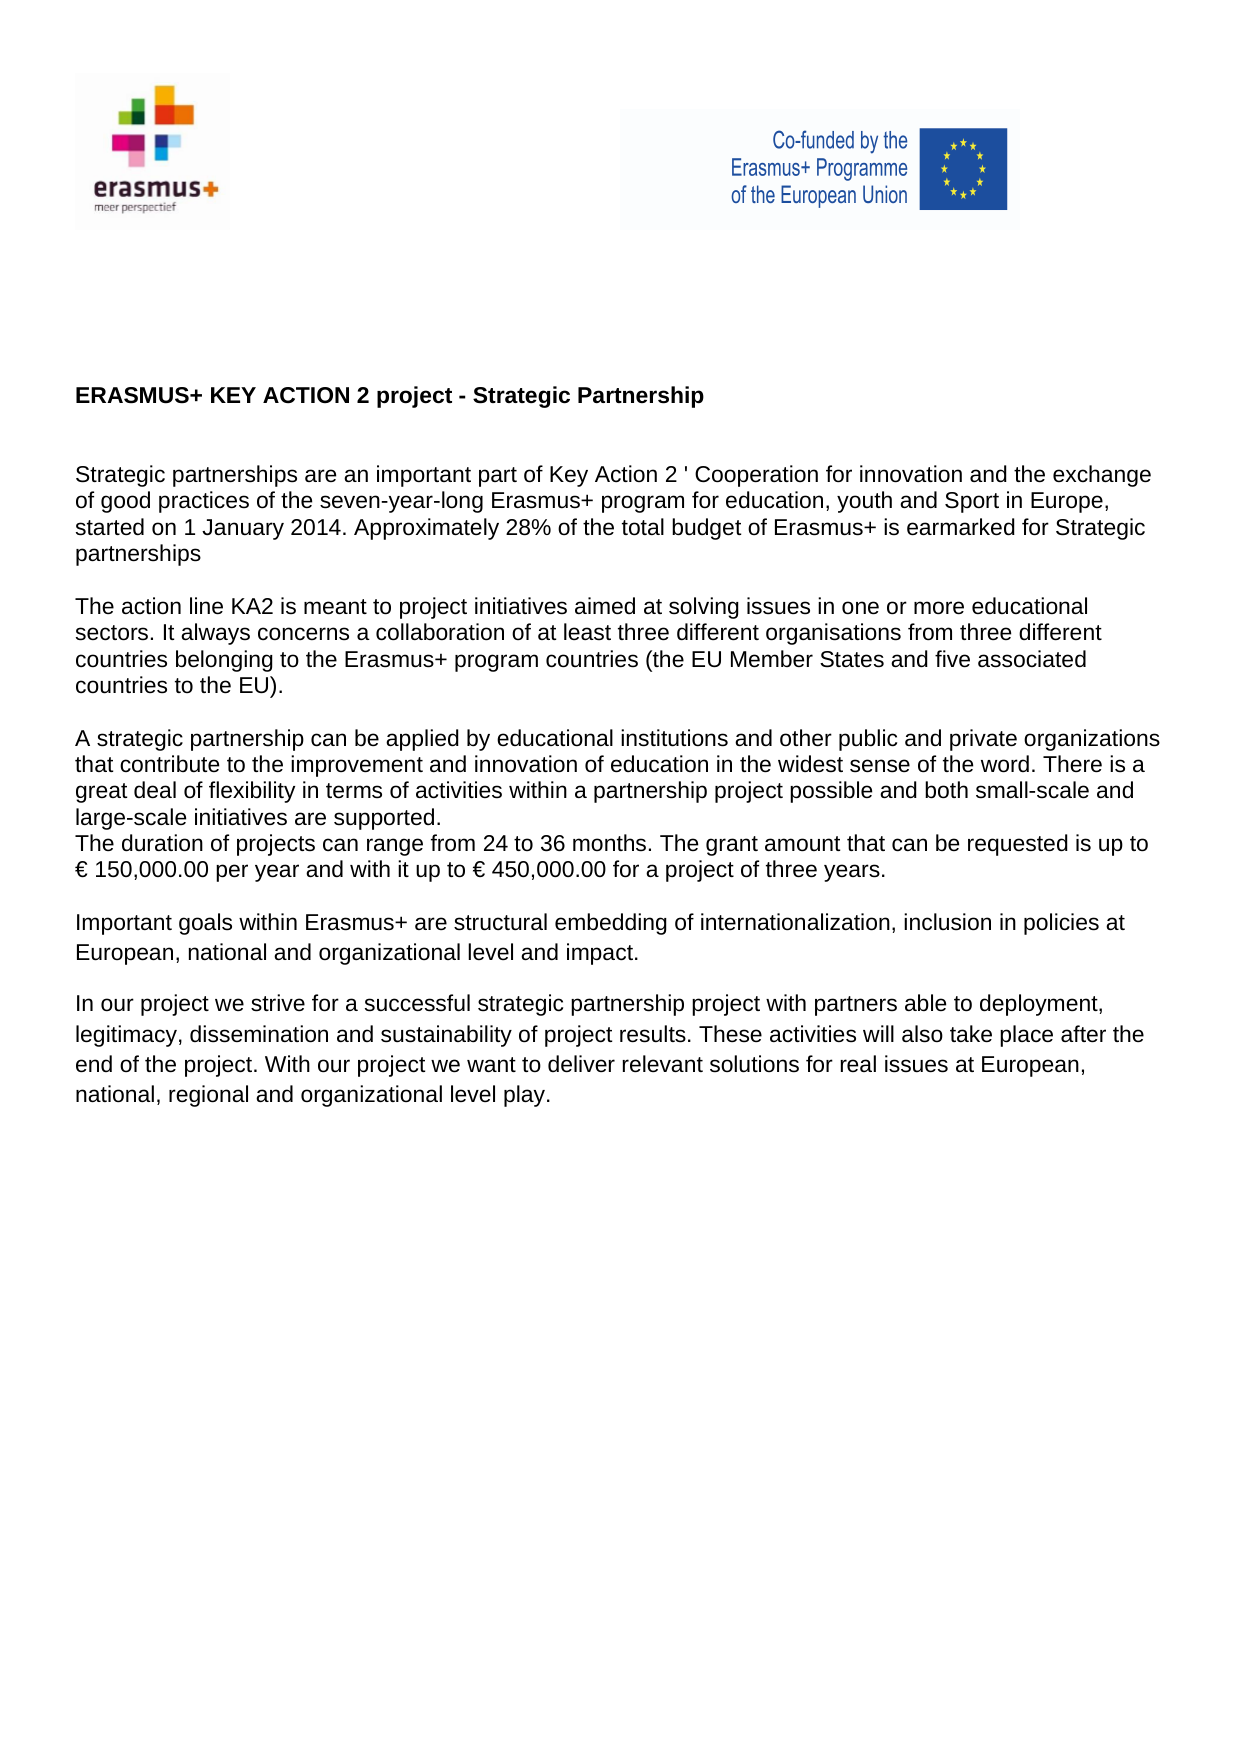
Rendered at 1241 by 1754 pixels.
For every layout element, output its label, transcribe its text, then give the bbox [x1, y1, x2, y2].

text ERASMUS+ KEY ACTION 2 project - Strategic Partnership [75, 382, 1165, 408]
text A strategic partnership can be applied by educational institutions and other public and private organizations that contribute to the improvement and innovation of education in the widest sense of the word. There is a great deal of flexibility in terms of activities within a partnership project possible and both small-scale and large-scale initiatives are supported. [75, 724, 1165, 830]
text Important goals within Erasmus+ are structural embedding of internationalization, inclusion in policies at European, national and organizational level and impact. [75, 909, 1165, 966]
text The duration of projects can range from 24 to 36 months. The grant amount that can be requested is up to € 150,000.00 per year and with it up to € 450,000.00 for a project of three years. [75, 830, 1165, 883]
picture [620, 109, 1020, 230]
text In our project we strive for a successful strategic partnership project with partners able to deployment, legitimacy, dissemination and sustainability of project results. These activities will also take place after the end of the project. With our project we want to deliver relevant solutions for real issues at European, national, regional and organizational level play. [75, 990, 1165, 1107]
text The action line KA2 is meant to project initiatives aimed at solving issues in one or more educational sectors. It always concerns a collaboration of at least three different organisations from three different countries belonging to the Erasmus+ program countries (the EU Member States and five associated countries to the EU). [75, 593, 1165, 698]
picture [75, 73, 231, 230]
text Strategic partnerships are an important part of Key Action 2 ' Cooperation for innovation and the exchange of good practices of the seven-year-long Erasmus+ program for education, youth and Sport in Europe, started on 1 January 2014. Approximately 28% of the total budget of Erasmus+ is earmarked for Strategic partnerships [75, 461, 1165, 566]
